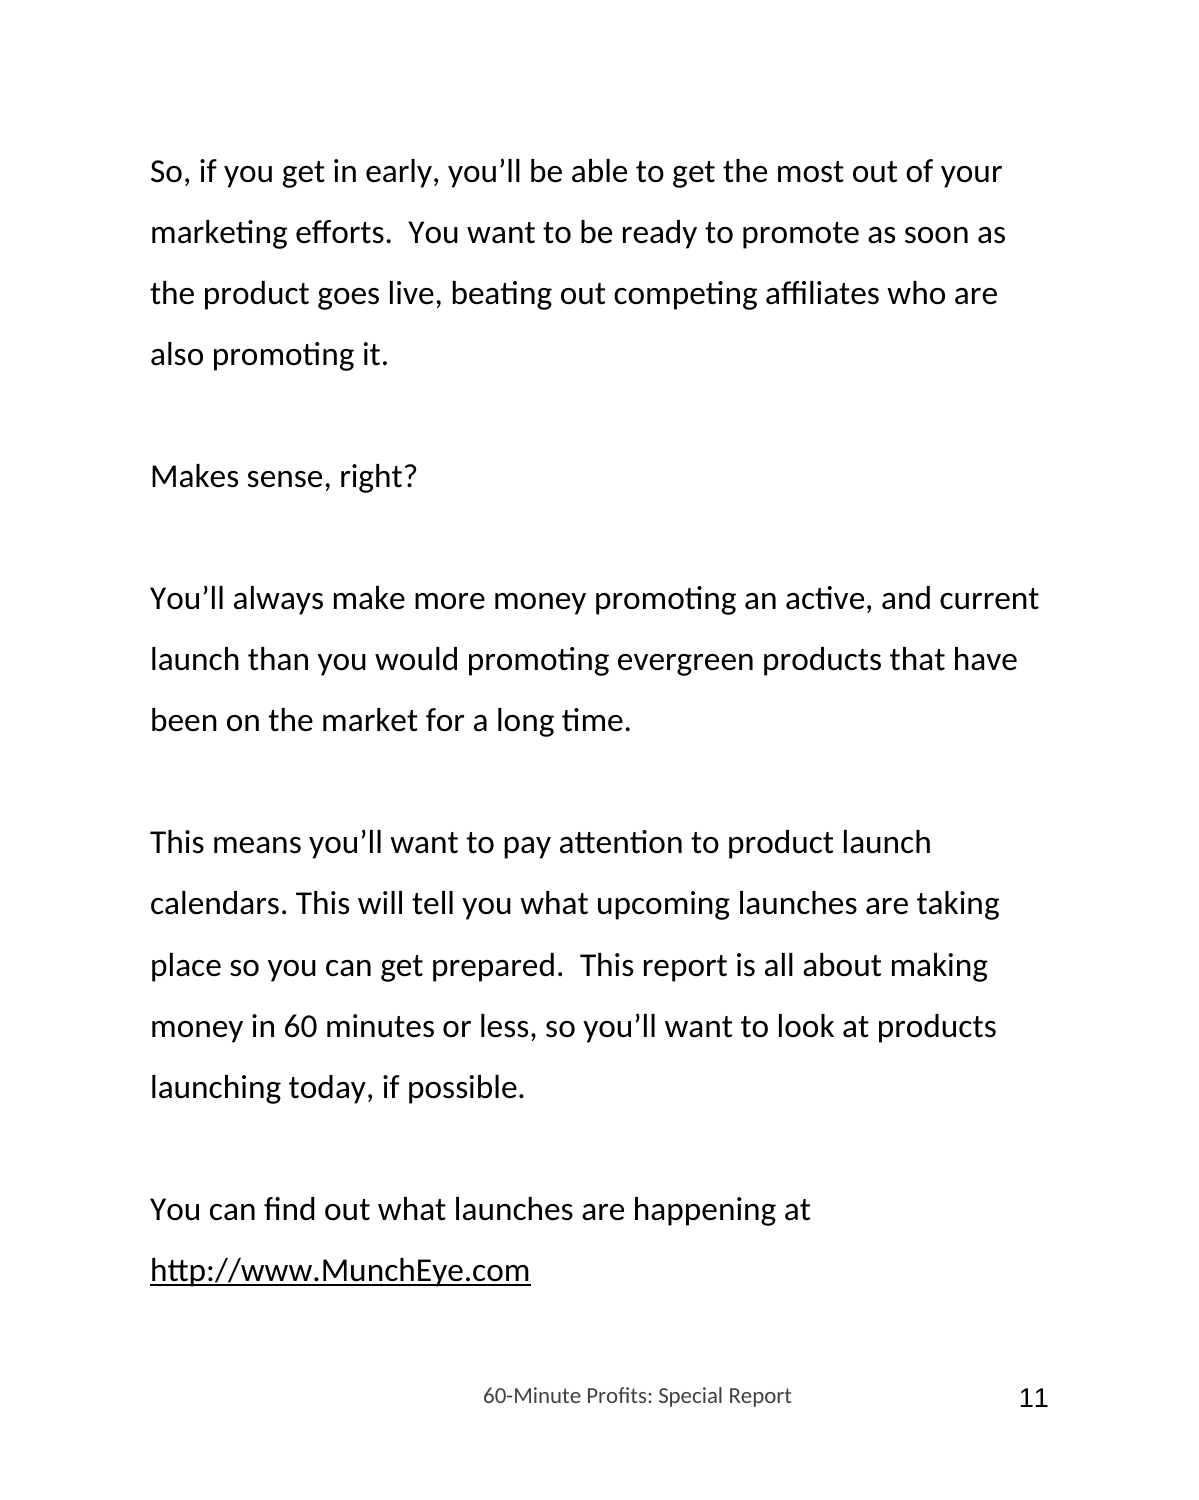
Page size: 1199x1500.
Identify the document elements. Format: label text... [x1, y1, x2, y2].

text Makes sense, right? [150, 455, 1049, 496]
text You’ll always make more money promoting an active, and current launch than you would promoting evergreen products that have been on the market for a long time. [150, 577, 1049, 740]
text You can find out what launches are happening at http://www.MunchEye.com [150, 1188, 1049, 1289]
text So, if you get in early, you’ll be able to get the most out of your marketing efforts. You want to be ready to promote as soon as the product goes live, beating out competing affiliates who are also promoting it. [150, 150, 1049, 374]
text This means you’ll want to pay attention to product launch calendars. This will tell you what upcoming launches are taking place so you can get prepared. This report is all about making money in 60 minutes or less, so you’ll want to look at products launching today, if possible. [150, 760, 1049, 1106]
